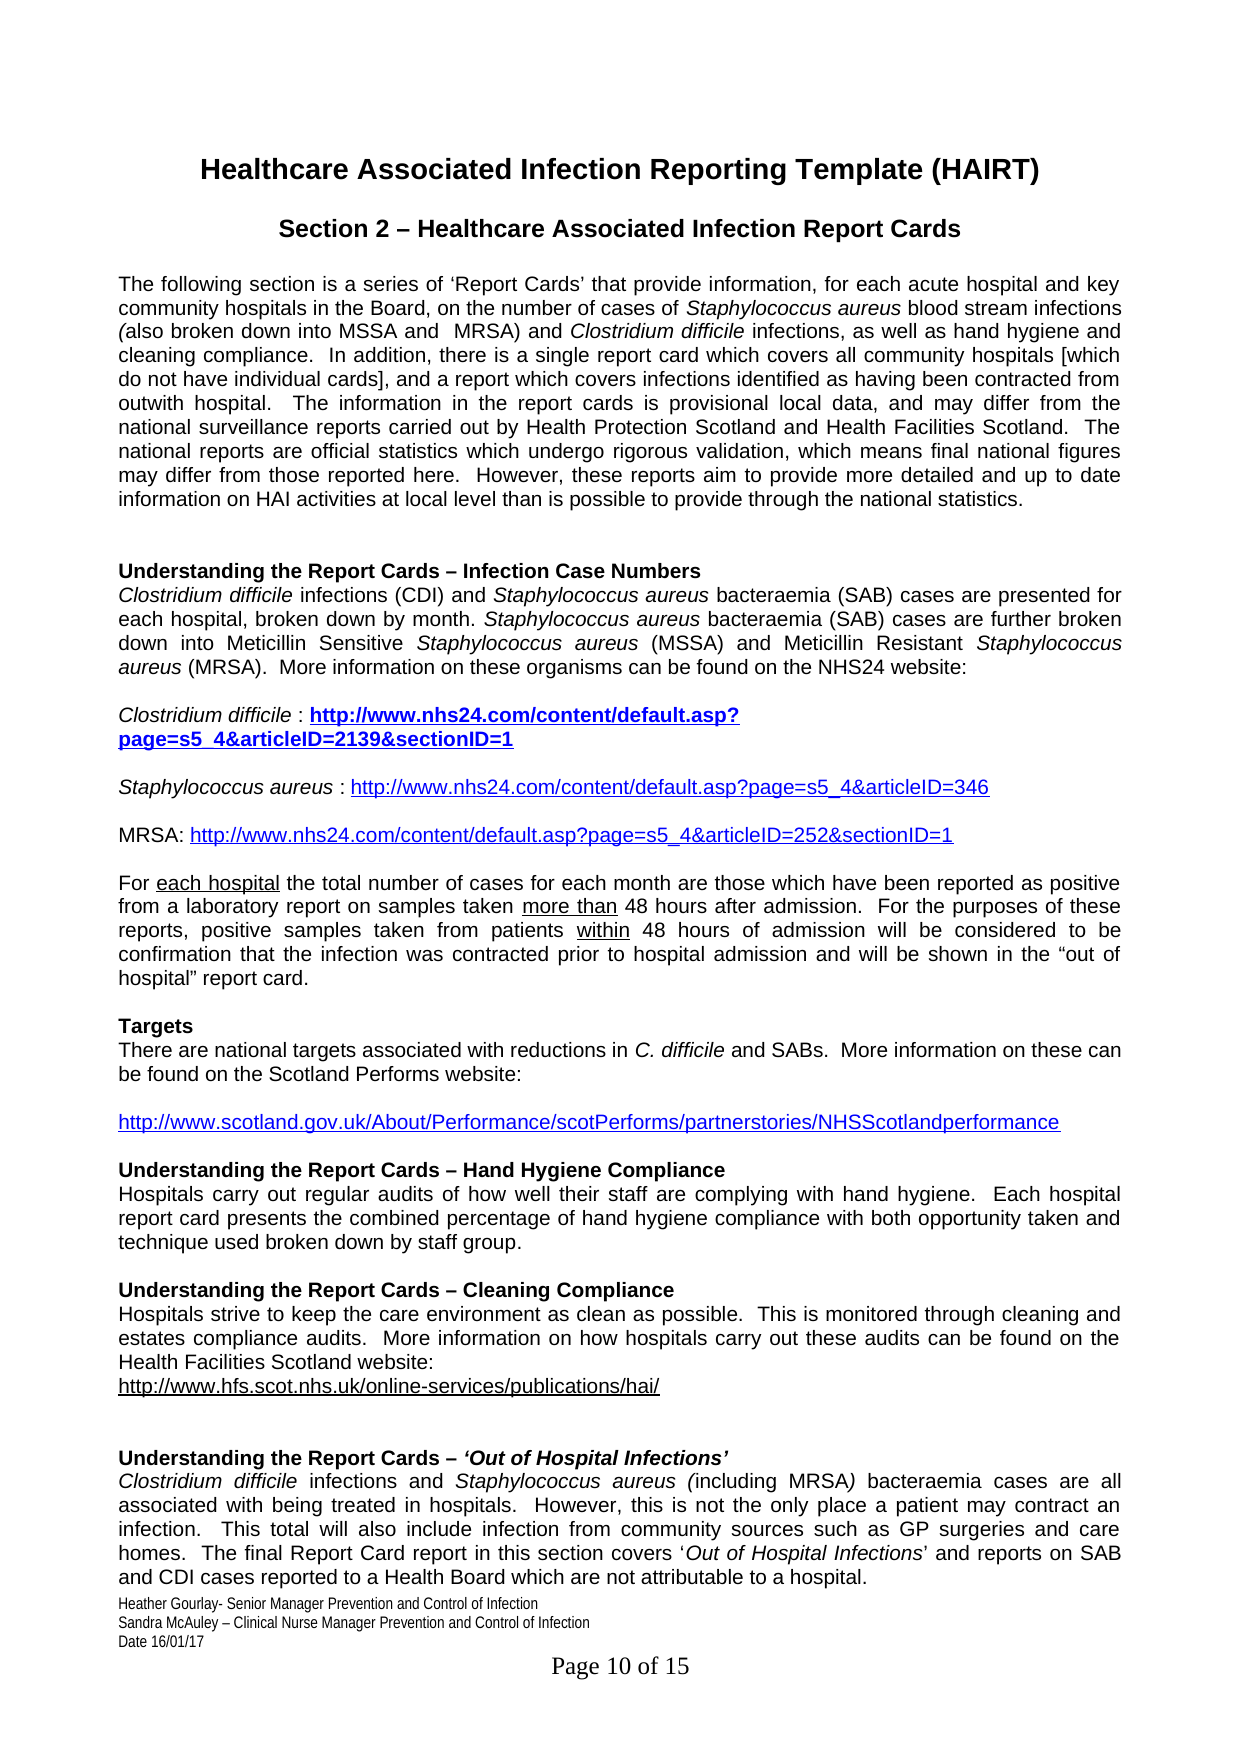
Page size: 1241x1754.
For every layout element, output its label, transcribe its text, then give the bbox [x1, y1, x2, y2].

text Healthcare Associated Infection Reporting Template (HAIRT) [118, 152, 1122, 185]
text Understanding the Report Cards – Hand Hygiene Compliance [118, 1158, 1122, 1182]
text Staphylococcus aureus : http://www.nhs24.com/content/default.asp?page=s5_4&articleID=346 [118, 774, 1122, 798]
text Clostridium difficile infections and Staphylococcus aureus (including MRSA) bacteraemia cases are all associated with being treated in hospitals. However, this is not the only place a patient may contract an infection. This total will also include infection from community sources such as GP surgeries and care homes. The final Report Card report in this section covers ‘Out of Hospital Infections’ and reports on SAB and CDI cases reported to a Health Board which are not attributable to a hospital. [118, 1469, 1122, 1589]
text Understanding the Report Cards – Infection Case Numbers [118, 559, 1122, 583]
text http://www.hfs.scot.nhs.uk/online-services/publications/hai/ [118, 1373, 1122, 1397]
text For each hospital the total number of cases for each month are those which have been reported as positive from a laboratory report on samples taken more than 48 hours after admission. For the purposes of these reports, positive samples taken from patients within 48 hours of admission will be considered to be confirmation that the infection was contracted prior to hospital admission and will be shown in the “out of hospital” report card. [118, 870, 1122, 990]
text http://www.scotland.gov.uk/About/Performance/scotPerforms/partnerstories/NHSScotlandperformance [118, 1110, 1122, 1134]
text Understanding the Report Cards – Cleaning Compliance [118, 1278, 1122, 1302]
text Clostridium difficile infections (CDI) and Staphylococcus aureus bacteraemia (SAB) cases are presented for each hospital, broken down by month. Staphylococcus aureus bacteraemia (SAB) cases are further broken down into Meticillin Sensitive Staphylococcus aureus (MSSA) and Meticillin Resistant Staphylococcus aureus (MRSA). More information on these organisms can be found on the NHS24 website: [118, 583, 1122, 679]
text Understanding the Report Cards – ‘Out of Hospital Infections’ [118, 1445, 1122, 1469]
text Hospitals strive to keep the care environment as clean as possible. This is monitored through cleaning and estates compliance audits. More information on how hospitals carry out these audits can be found on the Health Facilities Scotland website: [118, 1302, 1122, 1373]
text Targets [118, 1014, 1122, 1038]
text Clostridium difficile : http://www.nhs24.com/content/default.asp?page=s5_4&articleID=2139&sectionID=1 [118, 703, 1122, 751]
text Section 2 – Healthcare Associated Infection Report Cards [118, 214, 1122, 243]
text There are national targets associated with reductions in C. difficile and SABs. More information on these can be found on the Scotland Performs website: [118, 1038, 1122, 1086]
text Hospitals carry out regular audits of how well their staff are complying with hand hygiene. Each hospital report card presents the combined percentage of hand hygiene compliance with both opportunity taken and technique used broken down by staff group. [118, 1182, 1122, 1254]
text The following section is a series of ‘Report Cards’ that provide information, for each acute hospital and key community hospitals in the Board, on the number of cases of Staphylococcus aureus blood stream infections (also broken down into MSSA and MRSA) and Clostridium difficile infections, as well as hand hygiene and cleaning compliance. In addition, there is a single report card which covers all community hospitals [which do not have individual cards], and a report which covers infections identified as having been contracted from outwith hospital. The information in the report cards is provisional local data, and may differ from the national surveillance reports carried out by Health Protection Scotland and Health Facilities Scotland. The national reports are official statistics which undergo rigorous validation, which means final national figures may differ from those reported here. However, these reports aim to provide more detailed and up to date information on HAI activities at local level than is possible to provide through the national statistics. [118, 271, 1122, 511]
text MRSA: http://www.nhs24.com/content/default.asp?page=s5_4&articleID=252&sectionID=1 [118, 822, 1122, 846]
